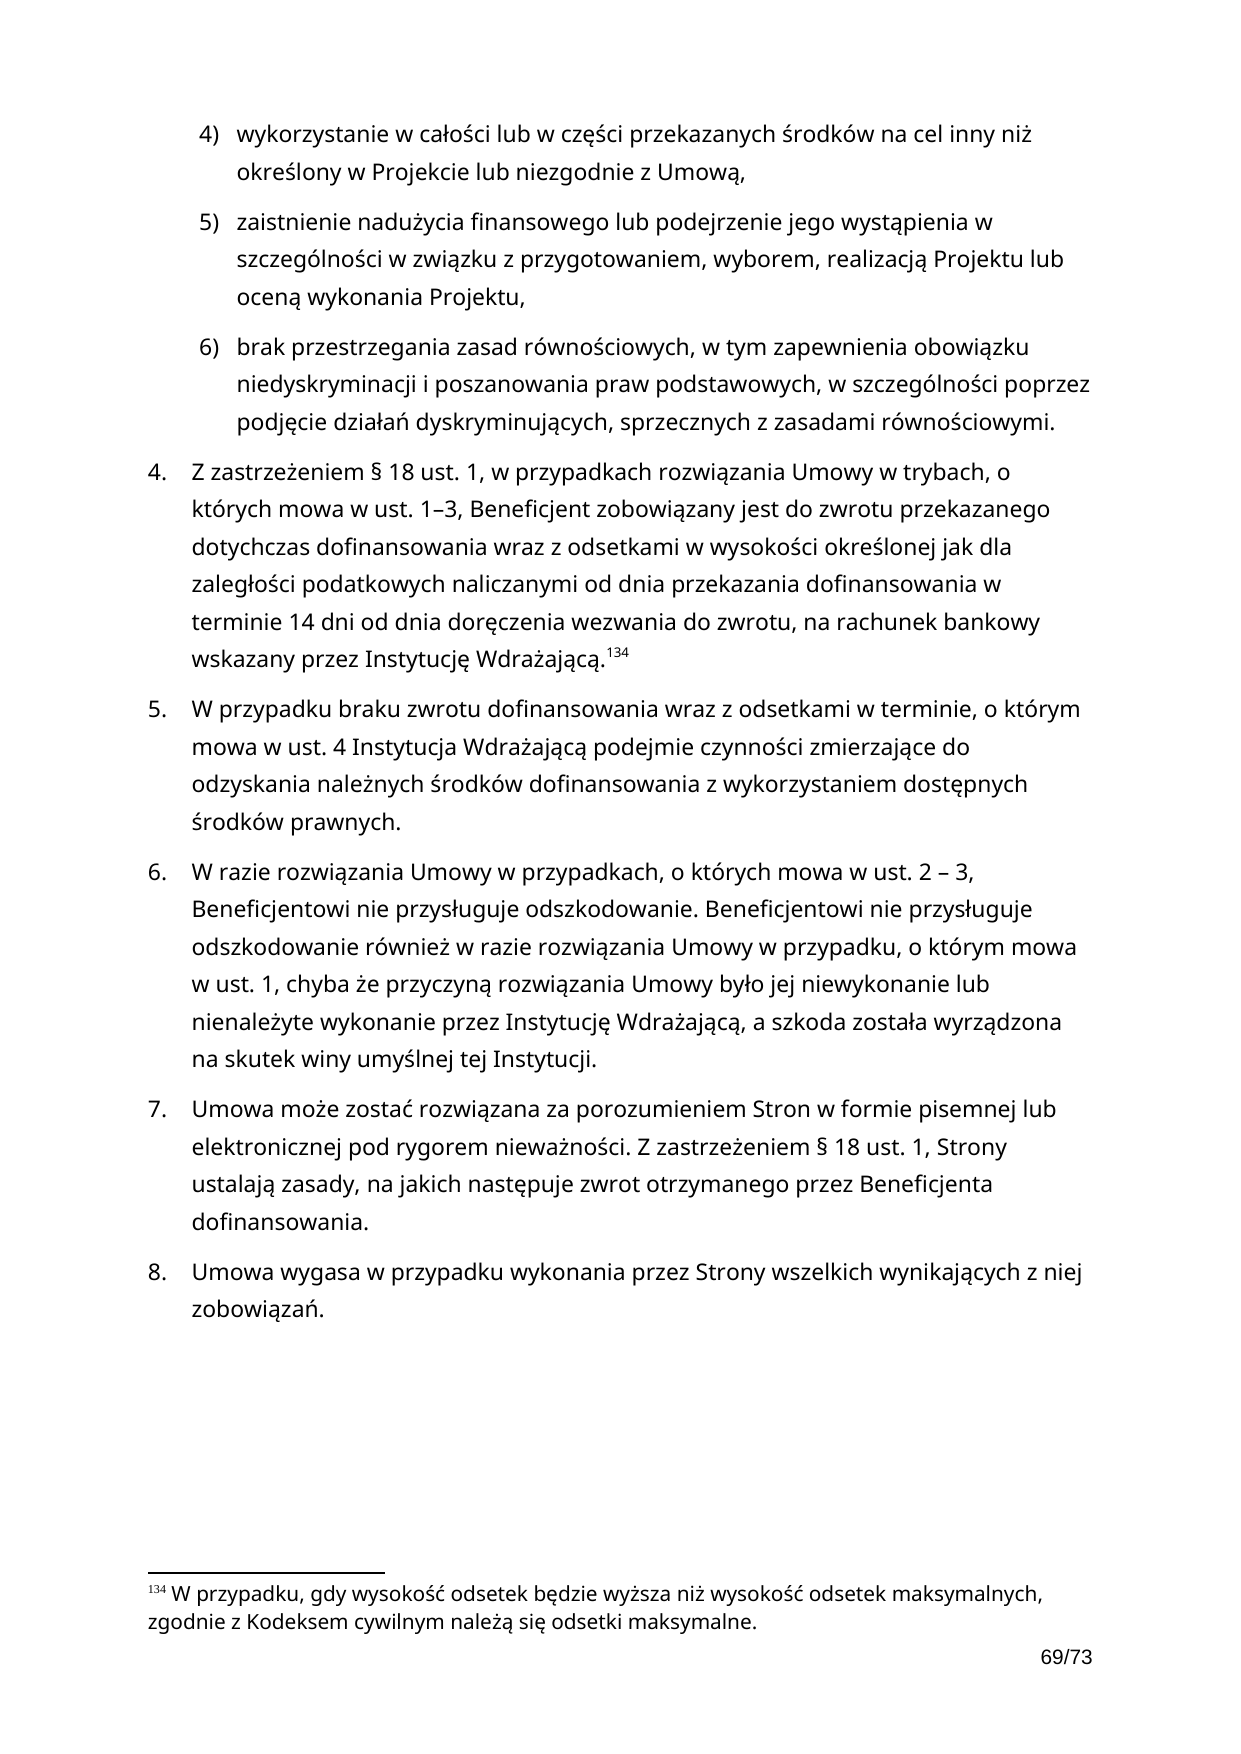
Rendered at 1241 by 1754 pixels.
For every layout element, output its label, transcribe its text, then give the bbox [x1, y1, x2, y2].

list brak przestrzegania zasad równościowych, w tym zapewnienia obowiązku niedyskryminacji i poszanowania praw podstawowych, w szczególności poprzez podjęcie działań dyskryminujących, sprzecznych z zasadami równościowymi. [199, 331, 1092, 437]
list Z zastrzeżeniem § 18 ust. 1, w przypadkach rozwiązania Umowy w trybach, o których mowa w ust. 1–3, Beneficjent zobowiązany jest do zwrotu przekazanego dotychczas dofinansowania wraz z odsetkami w wysokości określonej jak dla zaległości podatkowych naliczanymi od dnia przekazania dofinansowania w terminie 14 dni od dnia doręczenia wezwania do zwrotu, na rachunek bankowy wskazany przez Instytucję Wdrażającą. [148, 456, 1092, 674]
list Umowa wygasa w przypadku wykonania przez Strony wszelkich wynikających z niej zobowiązań. [148, 1256, 1092, 1324]
list wykorzystanie w całości lub w części przekazanych środków na cel inny niż określony w Projekcie lub niezgodnie z Umową, [199, 118, 1092, 187]
list W przypadku braku zwrotu dofinansowania wraz z odsetkami w terminie, o którym mowa w ust. 4 Instytucja Wdrażającą podejmie czynności zmierzające do odzyskania należnych środków dofinansowania z wykorzystaniem dostępnych środków prawnych. [148, 693, 1092, 837]
list Umowa może zostać rozwiązana za porozumieniem Stron w formie pisemnej lub elektronicznej pod rygorem nieważności. Z zastrzeżeniem § 18 ust. 1, Strony ustalają zasady, na jakich następuje zwrot otrzymanego przez Beneficjenta dofinansowania. [148, 1093, 1092, 1237]
list zaistnienie nadużycia finansowego lub podejrzenie jego wystąpienia w szczególności w związku z przygotowaniem, wyborem, realizacją Projektu lub oceną wykonania Projektu, [199, 206, 1092, 312]
list W razie rozwiązania Umowy w przypadkach, o których mowa w ust. 2 – 3, Beneficjentowi nie przysługuje odszkodowanie. Beneficjentowi nie przysługuje odszkodowanie również w razie rozwiązania Umowy w przypadku, o którym mowa w ust. 1, chyba że przyczyną rozwiązania Umowy było jej niewykonanie lub nienależyte wykonanie przez Instytucję Wdrażającą, a szkoda została wyrządzona na skutek winy umyślnej tej Instytucji. [148, 856, 1092, 1074]
